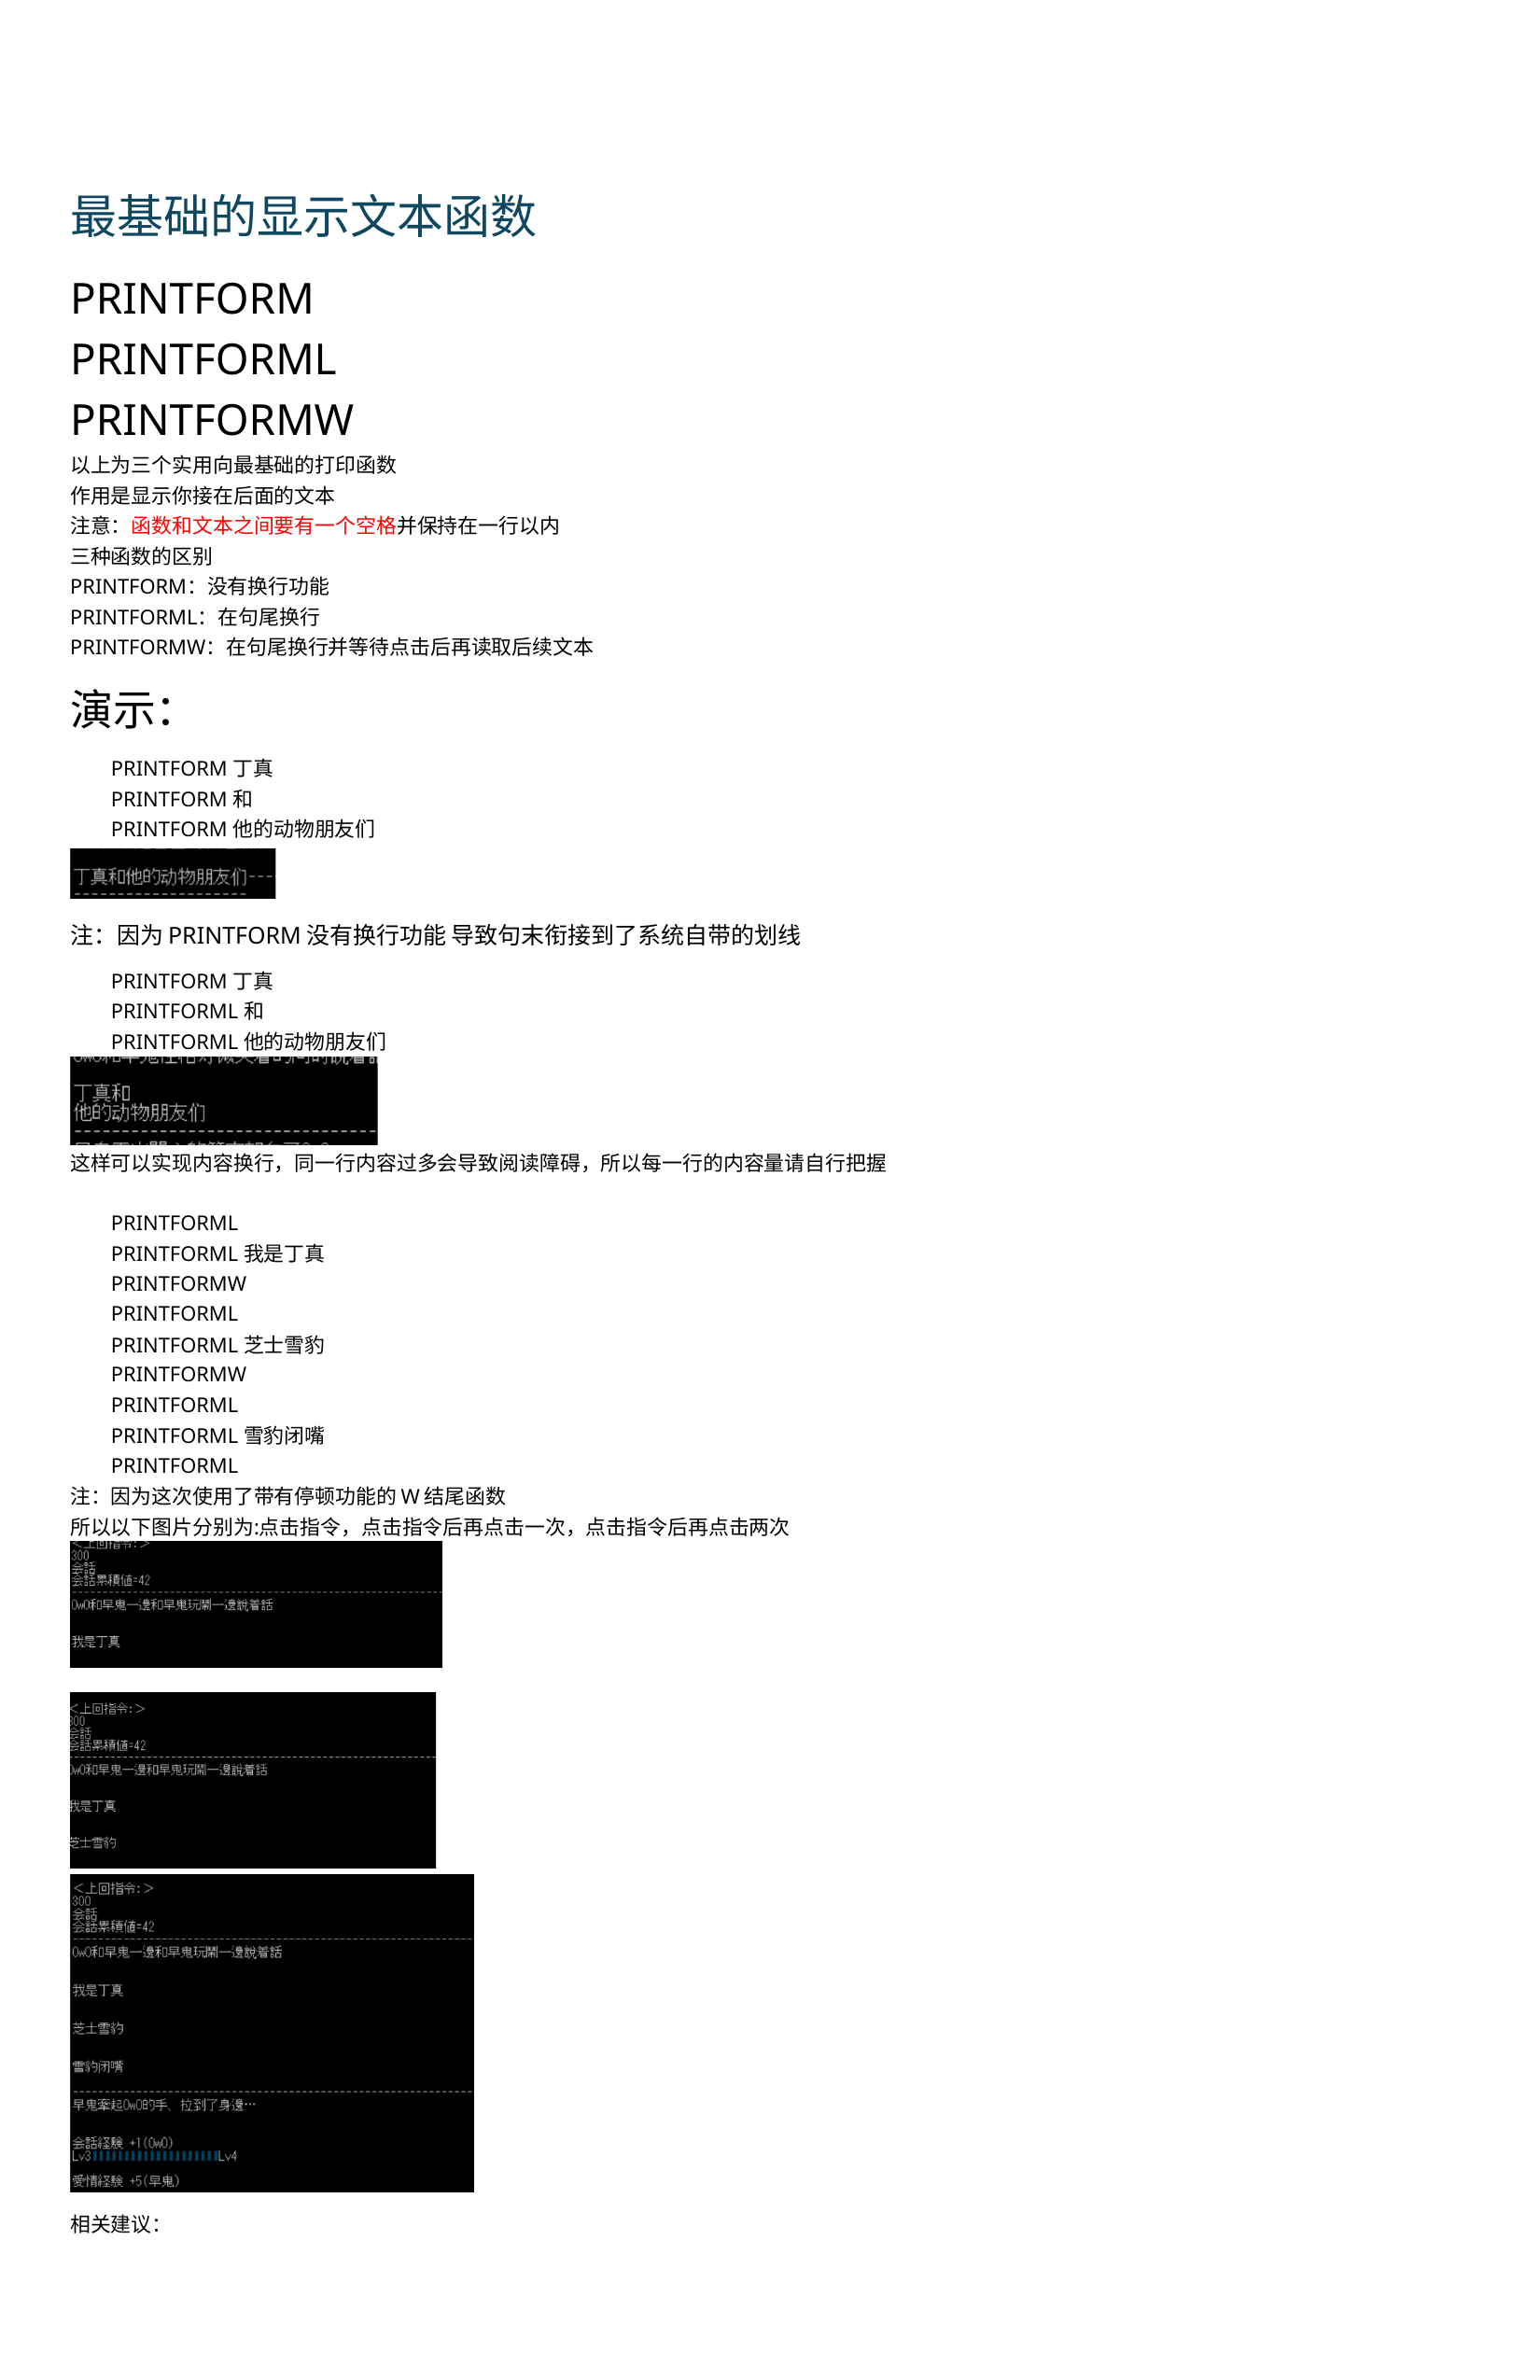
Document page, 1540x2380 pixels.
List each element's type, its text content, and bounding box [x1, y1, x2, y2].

text PRINTFORM 丁真 [70, 752, 1470, 782]
text PRINTFORML 和 [70, 995, 1470, 1025]
picture [70, 848, 276, 899]
text 注：因为PRINTFORM没有换行功能 导致句末衔接到了系统自带的划线 [70, 903, 1470, 964]
text 作用是显示你接在后面的文本 [70, 479, 1470, 510]
picture [70, 1692, 437, 1869]
text 演示： [70, 661, 1470, 752]
picture [70, 1541, 442, 1668]
text PRINTFORML 他的动物朋友们 [70, 1025, 1470, 1056]
text PRINTFORML 雪豹闭嘴 [70, 1420, 1470, 1449]
text PRINTFORML [70, 1298, 1470, 1328]
picture [70, 1874, 474, 2192]
text PRINTFORML [70, 328, 1470, 388]
text PRINTFORMW [70, 1359, 1470, 1389]
text PRINTFORMW：在句尾换行并等待点击后再读取后续文本 [70, 631, 1470, 661]
text PRINTFORML 我是丁真 [70, 1238, 1470, 1267]
text 以上为三个实用向最基础的打印函数 [70, 449, 1470, 479]
text 所以以下图片分别为:点击指令，点击指令后再点击一次，点击指令后再点击两次 [70, 1510, 1470, 1541]
text PRINTFORML 芝士雪豹 [70, 1328, 1470, 1359]
picture [70, 1057, 378, 1145]
text PRINTFORMW [70, 388, 1470, 449]
text 相关建议： [70, 2208, 1470, 2238]
text PRINTFORML [70, 1207, 1470, 1238]
text PRINTFORMW [70, 1267, 1470, 1298]
text PRINTFORM：没有换行功能 [70, 570, 1470, 600]
text PRINTFORM 他的动物朋友们 [70, 813, 1470, 843]
text 注：因为这次使用了带有停顿功能的W结尾函数 [70, 1480, 1470, 1510]
text PRINTFORML [70, 1449, 1470, 1480]
text PRINTFORM 和 [70, 782, 1470, 813]
text 注意：函数和文本之间要有一个空格并保持在一行以内 [70, 510, 1470, 539]
text 这样可以实现内容换行，同一行内容过多会导致阅读障碍，所以每一行的内容量请自行把握 [70, 1146, 1470, 1177]
text PRINTFORM [70, 267, 1470, 328]
text PRINTFORML [70, 1389, 1470, 1420]
subtitle 最基础的显示文本函数 [70, 168, 1470, 259]
text PRINTFORML：在句尾换行 [70, 600, 1470, 631]
text 三种函数的区别 [70, 539, 1470, 570]
text PRINTFORM 丁真 [70, 964, 1470, 995]
